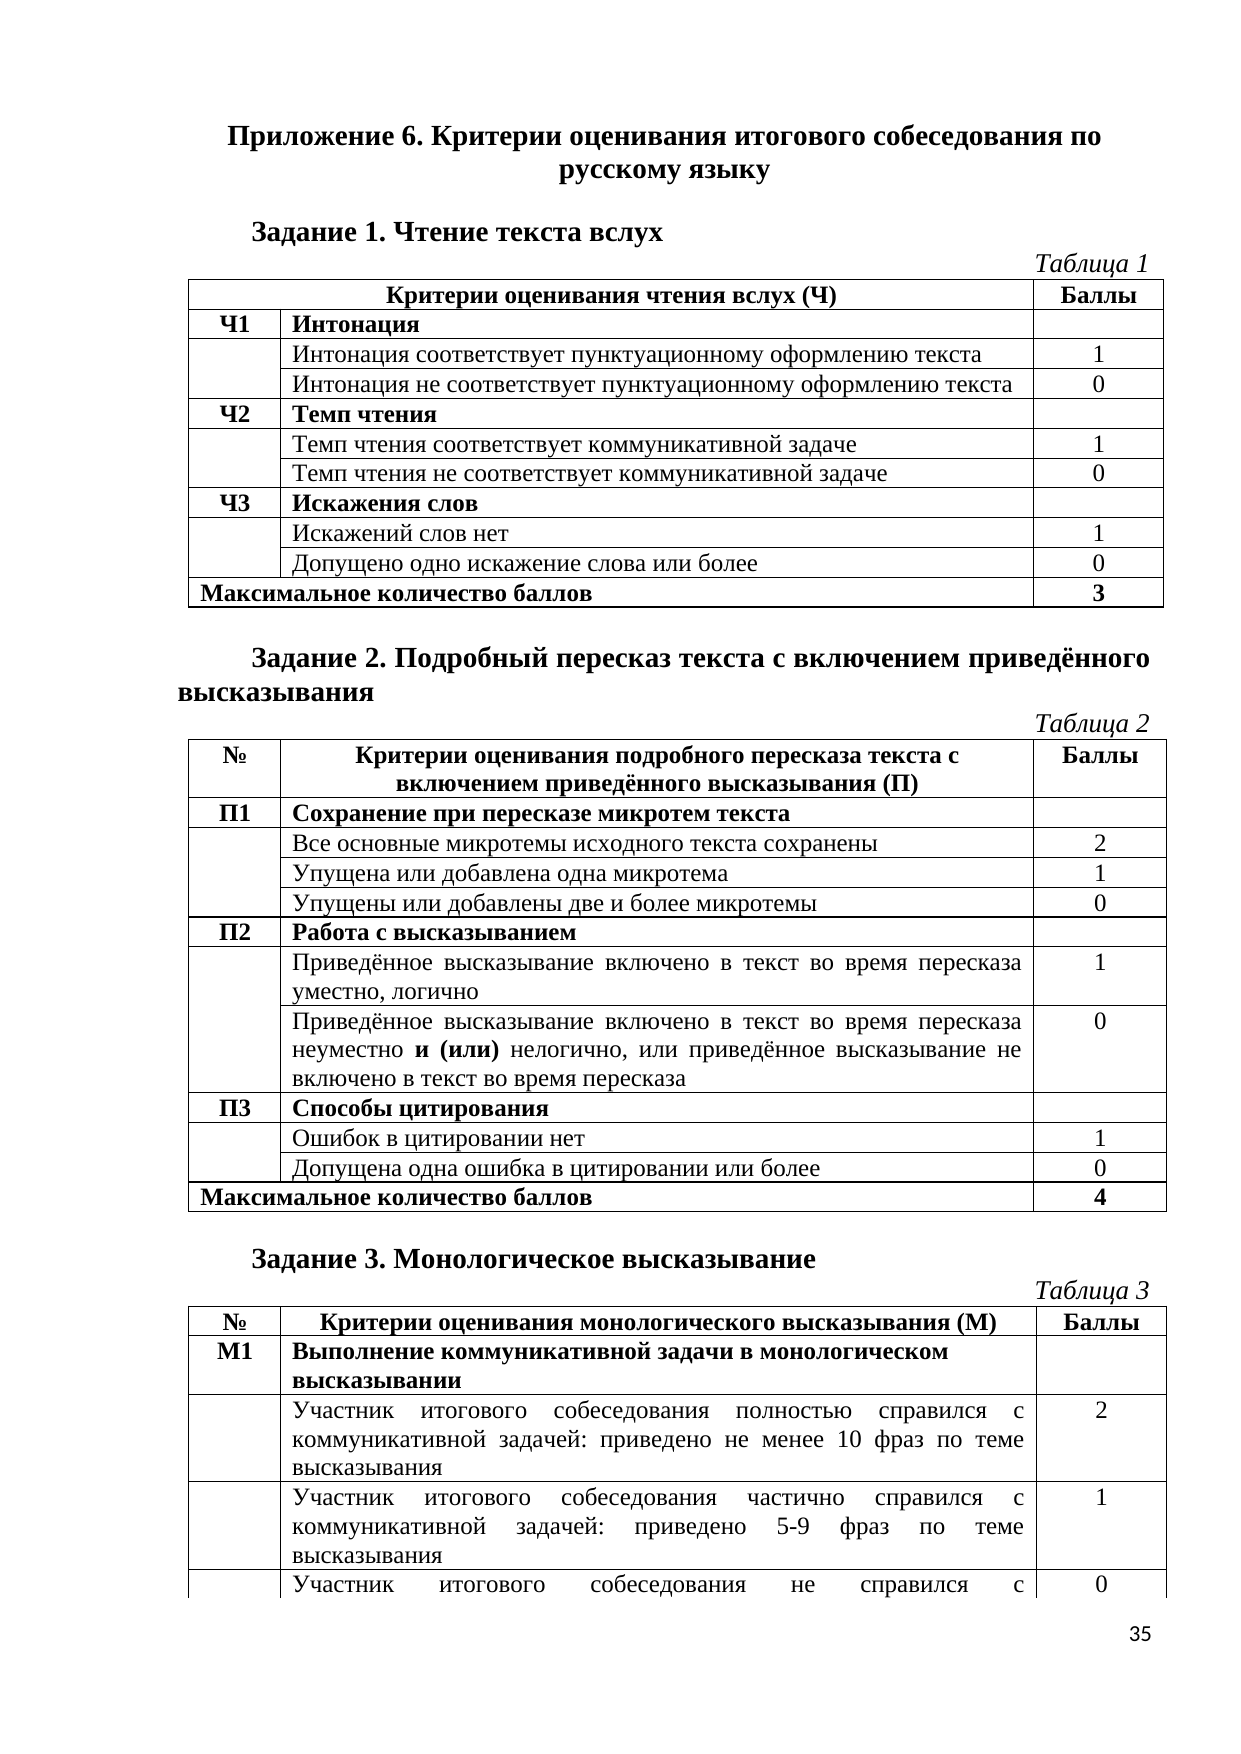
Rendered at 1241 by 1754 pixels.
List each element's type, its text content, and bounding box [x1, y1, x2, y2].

table_cell 1 [1034, 947, 1166, 1005]
table_cell [189, 518, 280, 577]
table_cell [1034, 399, 1163, 428]
text Таблица 1 [177, 247, 1152, 279]
table_cell [1034, 798, 1166, 827]
table_cell [189, 947, 280, 1092]
table_cell Участник итогового собеседования полностью справился с коммуникативной задачей: приведено не менее 10 фраз по теме высказывания [281, 1395, 1036, 1481]
table_cell Темп чтения соответствует коммуникативной задаче [281, 429, 1033, 457]
table_cell [189, 339, 280, 398]
table_cell [189, 828, 280, 916]
table_cell 1 [1037, 1482, 1166, 1568]
table_cell 0 [1034, 548, 1163, 577]
subtitle Приложение 6. Критерии оценивания итогового собеседования по русскому языку [177, 118, 1152, 185]
table_cell Сохранение при пересказе микротем текста [281, 798, 1033, 827]
table_cell [189, 1482, 280, 1568]
table_cell 0 [1034, 1006, 1166, 1092]
table_cell Участник итогового собеседования частично справился с коммуникативной задачей: приведено 5-9 фраз по теме высказывания [281, 1482, 1036, 1568]
table_cell 0 [1034, 888, 1166, 916]
table_cell М1 [189, 1336, 280, 1394]
text Задание 1. Чтение текста вслух [177, 214, 1152, 247]
table_cell Интонация соответствует пунктуационному оформлению текста [281, 339, 1033, 368]
table_cell Интонация [281, 310, 1033, 338]
table_cell 2 [1034, 828, 1166, 857]
table_header Критерии оценивания чтения вслух (Ч) [189, 280, 1033, 308]
table_cell [1034, 918, 1166, 946]
table_cell Ошибок в цитировании нет [281, 1123, 1033, 1152]
table_cell Приведённое высказывание включено в текст во время пересказа уместно, логично [281, 947, 1033, 1005]
table_cell 4 [1034, 1183, 1166, 1211]
table_cell [189, 1123, 280, 1181]
table_cell Ч2 [189, 399, 280, 428]
text Таблица 2 [177, 707, 1152, 739]
table_cell Приведённое высказывание включено в текст во время пересказа неуместно и (или) нелогично, или приведённое высказывание не включено в текст во время пересказа [281, 1006, 1033, 1092]
table_cell Допущено одно искажение слова или более [281, 548, 1033, 577]
table_cell [1034, 310, 1163, 338]
table_cell Темп чтения [281, 399, 1033, 428]
text Задание 2. Подробный пересказ текста с включением приведённого высказывания [177, 640, 1152, 707]
table_cell [1037, 1336, 1166, 1394]
table_cell 1 [1034, 1123, 1166, 1152]
table_cell 0 [1034, 369, 1163, 398]
table_header Баллы [1034, 740, 1166, 797]
table_header Критерии оценивания подробного пересказа текста с включением приведённого высказывания (П) [281, 740, 1033, 797]
table_cell 2 [1037, 1395, 1166, 1481]
table_cell Допущена одна ошибка в цитировании или более [281, 1153, 1033, 1181]
table_cell [1034, 488, 1163, 517]
table_cell Ч1 [189, 310, 280, 338]
table_cell Способы цитирования [281, 1093, 1033, 1122]
table_cell Искажений слов нет [281, 518, 1033, 547]
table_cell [281, 1570, 1036, 1598]
table_header № [189, 740, 280, 797]
table_cell Интонация не соответствует пунктуационному оформлению текста [281, 369, 1033, 398]
table_cell [189, 1570, 280, 1598]
table_cell Работа с высказыванием [281, 918, 1033, 946]
table_cell Упущена или добавлена одна микротема [281, 858, 1033, 887]
table_cell 1 [1034, 518, 1163, 547]
text Таблица 3 [177, 1274, 1152, 1306]
table_cell [189, 1395, 280, 1481]
table_cell 0 [1037, 1570, 1166, 1598]
table_header Баллы [1037, 1307, 1166, 1335]
table_cell Максимальное количество баллов [189, 578, 1033, 606]
table_cell 1 [1034, 429, 1163, 457]
table_cell Упущены или добавлены две и более микротемы [281, 888, 1033, 916]
table_cell Искажения слов [281, 488, 1033, 517]
table_cell Выполнение коммуникативной задачи в монологическом высказывании [281, 1336, 1036, 1394]
table_cell Темп чтения не соответствует коммуникативной задаче [281, 459, 1033, 487]
table_cell 0 [1034, 1153, 1166, 1181]
table_cell [189, 429, 280, 487]
table_cell П1 [189, 798, 280, 827]
table_cell П3 [189, 1093, 280, 1122]
table_cell П2 [189, 918, 280, 946]
table_header Критерии оценивания монологического высказывания (М) [281, 1307, 1036, 1335]
table_cell 1 [1034, 339, 1163, 368]
table_header Баллы [1034, 280, 1163, 308]
table_cell 3 [1034, 578, 1163, 606]
table_cell Максимальное количество баллов [189, 1183, 1033, 1211]
table_cell [1034, 1093, 1166, 1122]
text Задание 3. Монологическое высказывание [177, 1241, 1152, 1274]
table_cell 1 [1034, 858, 1166, 887]
table_cell Все основные микротемы исходного текста сохранены [281, 828, 1033, 857]
table_cell Ч3 [189, 488, 280, 517]
table_header № [189, 1307, 280, 1335]
table_cell 0 [1034, 459, 1163, 487]
